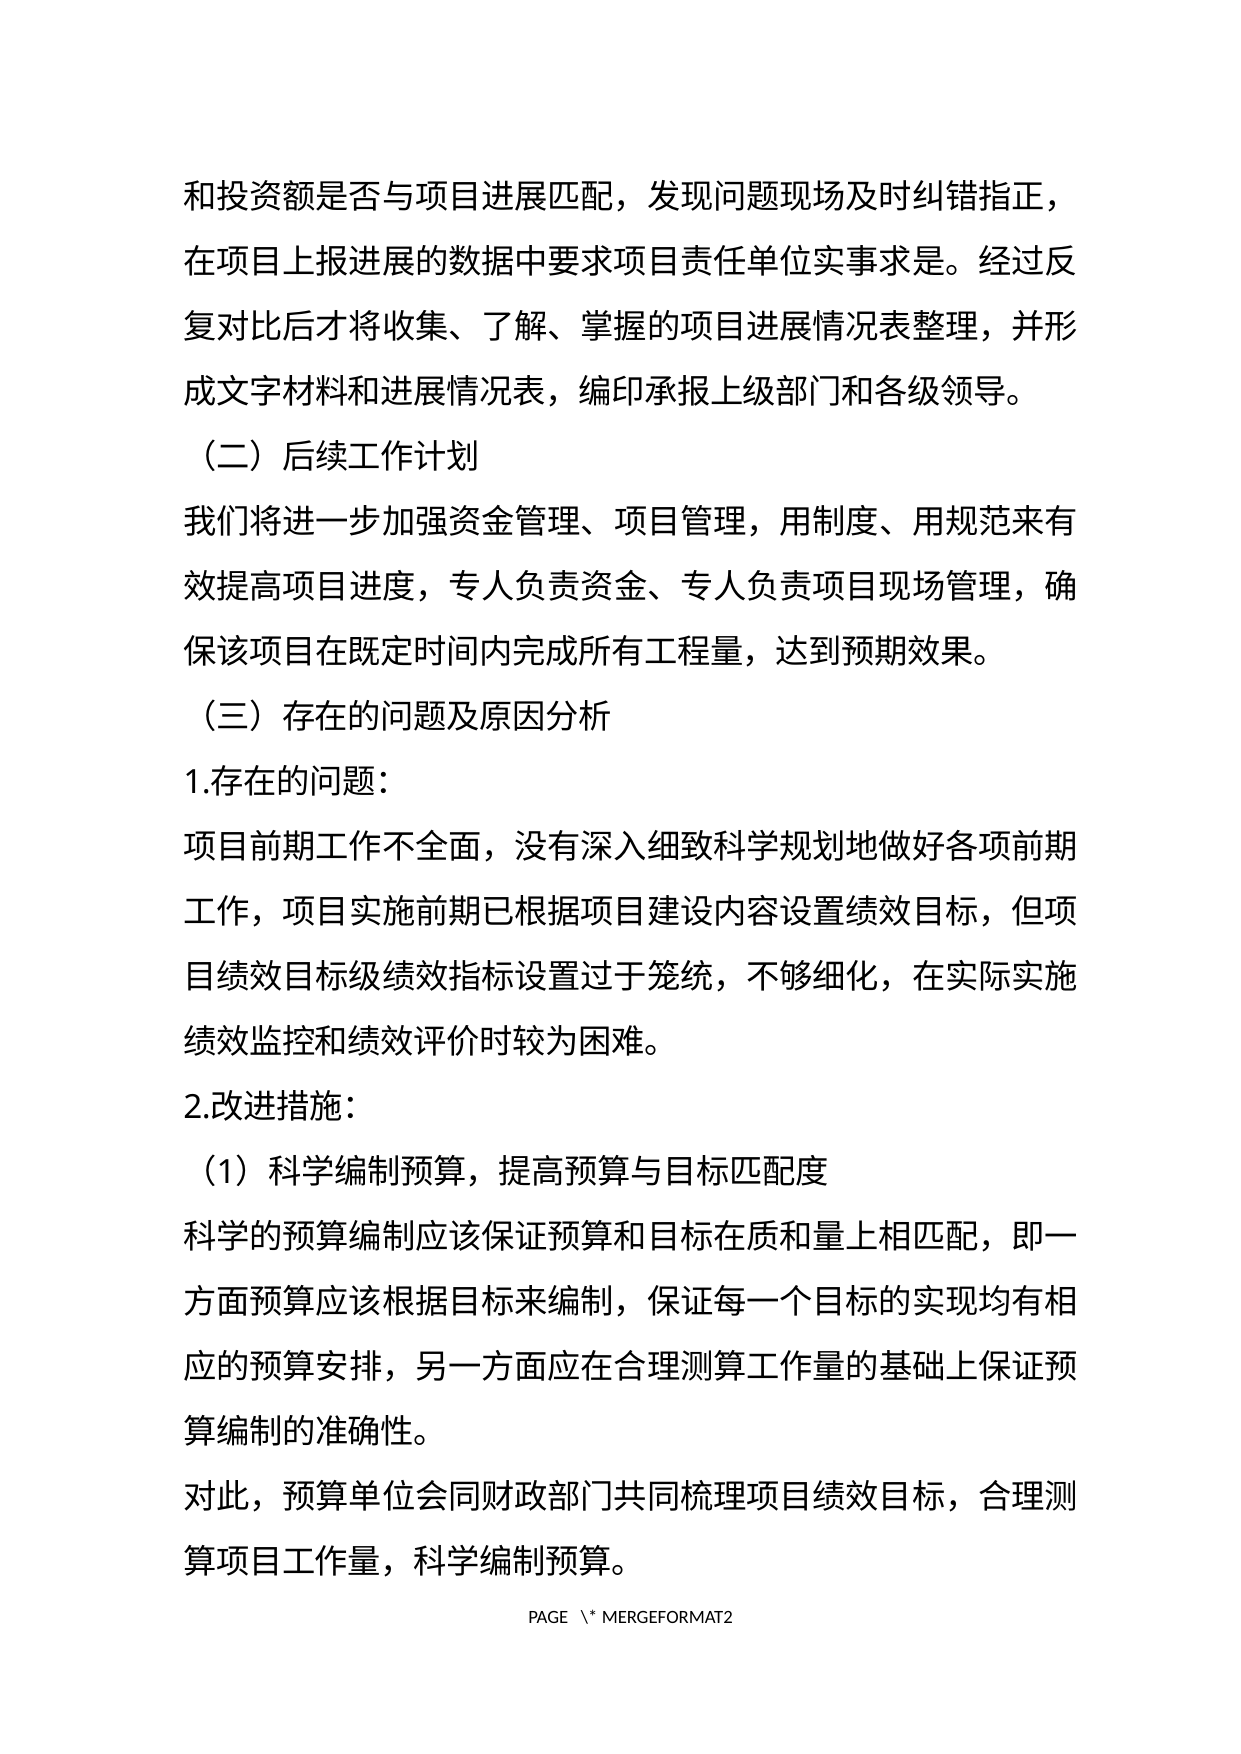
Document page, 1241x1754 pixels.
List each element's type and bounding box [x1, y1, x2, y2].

text [183, 162, 1078, 1592]
